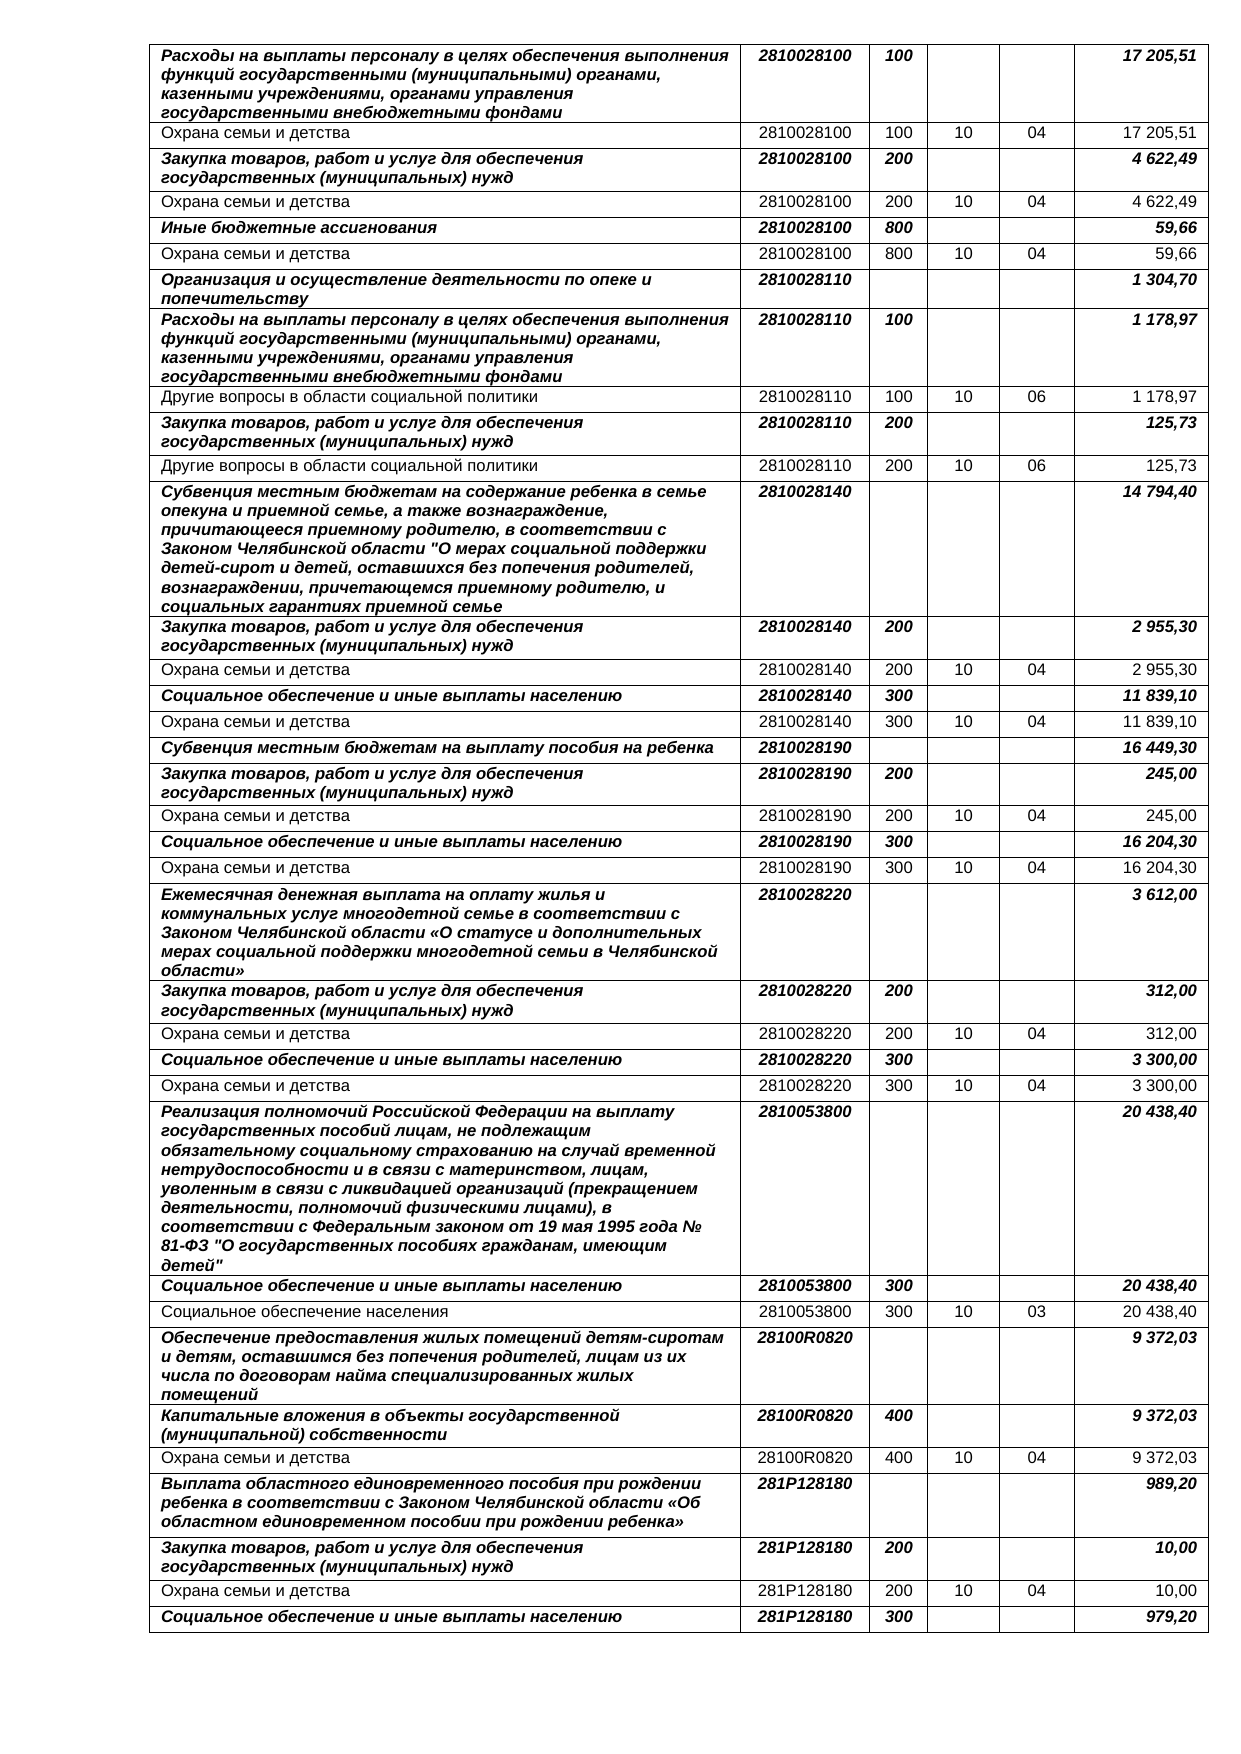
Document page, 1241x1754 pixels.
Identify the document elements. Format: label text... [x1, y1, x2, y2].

table_cell 28100R0820 [741, 1405, 869, 1447]
table_cell 100 [870, 387, 927, 412]
table_cell [928, 981, 999, 1023]
table_cell Расходы на выплаты персоналу в целях обеспечения выполнения функций государственными (муниципальными) органами, казенными учреждениями, органами управления государственными внебюджетными фондами [150, 309, 740, 386]
table_cell Обеспечение предоставления жилых помещений детям-сиротам и детям, оставшимся без попечения родителей, лицам из их числа по договорам найма специализированных жилых помещений [150, 1328, 740, 1404]
table_cell [1000, 617, 1074, 658]
table_cell 2810028190 [741, 832, 869, 857]
table_cell Охрана семьи и детства [150, 1448, 740, 1473]
table_cell Охрана семьи и детства [150, 1581, 740, 1606]
table_cell 300 [870, 1050, 927, 1075]
table_cell [928, 482, 999, 616]
table_cell 4 622,49 [1075, 149, 1208, 191]
table_cell 2810028110 [741, 387, 869, 412]
table_cell 200 [870, 456, 927, 481]
table_cell 2810028100 [741, 192, 869, 217]
table_cell 04 [1000, 244, 1074, 269]
table_cell 2 955,30 [1075, 660, 1208, 684]
table_cell 125,73 [1075, 413, 1208, 454]
table_cell 3 300,00 [1075, 1076, 1208, 1101]
table_cell 300 [870, 832, 927, 857]
table_cell [928, 1276, 999, 1301]
table_cell 200 [870, 617, 927, 658]
table_cell Охрана семьи и детства [150, 1076, 740, 1101]
table_cell [1000, 1607, 1074, 1632]
table_cell 10 [928, 244, 999, 269]
table_cell Социальное обеспечение и иные выплаты населению [150, 832, 740, 857]
table_cell 04 [1000, 660, 1074, 684]
table_cell Охрана семьи и детства [150, 192, 740, 217]
table_cell [928, 218, 999, 243]
table_cell 9 372,03 [1075, 1328, 1208, 1404]
table_cell [870, 270, 927, 308]
table_cell 2810028140 [741, 686, 869, 711]
table_cell [870, 1328, 927, 1404]
table_cell 16 204,30 [1075, 858, 1208, 883]
table_cell [870, 738, 927, 763]
table_cell 17 205,51 [1075, 45, 1208, 122]
table_cell 16 204,30 [1075, 832, 1208, 857]
table_cell [870, 884, 927, 980]
table_cell Охрана семьи и детства [150, 123, 740, 148]
table_cell 300 [870, 686, 927, 711]
table_cell 03 [1000, 1302, 1074, 1327]
table_cell [1000, 270, 1074, 308]
table_cell 2810028190 [741, 738, 869, 763]
table_cell [928, 413, 999, 454]
table_cell 100 [870, 309, 927, 386]
table_cell 10 [928, 1581, 999, 1606]
table_cell Охрана семьи и детства [150, 858, 740, 883]
table_cell 10 [928, 1076, 999, 1101]
table_cell Закупка товаров, работ и услуг для обеспечения государственных (муниципальных) нужд [150, 981, 740, 1023]
table_cell [928, 686, 999, 711]
table_cell Другие вопросы в области социальной политики [150, 387, 740, 412]
table_cell 2810028220 [741, 1076, 869, 1101]
table_cell 2810028190 [741, 858, 869, 883]
table_cell 2810028220 [741, 1024, 869, 1049]
table_cell 2810053800 [741, 1102, 869, 1274]
table_cell [1000, 218, 1074, 243]
table_cell 2810028140 [741, 482, 869, 616]
table_cell 2810028110 [741, 309, 869, 386]
table_cell 17 205,51 [1075, 123, 1208, 148]
table_cell 9 372,03 [1075, 1448, 1208, 1473]
table_cell 10 [928, 1024, 999, 1049]
table_cell 2810028220 [741, 884, 869, 980]
table_cell 200 [870, 1581, 927, 1606]
table_cell [928, 884, 999, 980]
table_cell 10 [928, 712, 999, 737]
table_cell 300 [870, 1076, 927, 1101]
table_cell 300 [870, 858, 927, 883]
table_cell [928, 1102, 999, 1274]
table_cell 04 [1000, 712, 1074, 737]
table_cell [928, 270, 999, 308]
table_cell 200 [870, 660, 927, 684]
table_cell [1000, 764, 1074, 805]
table_cell 300 [870, 712, 927, 737]
table_cell Закупка товаров, работ и услуг для обеспечения государственных (муниципальных) нужд [150, 149, 740, 191]
table_cell 3 612,00 [1075, 884, 1208, 980]
table_cell 400 [870, 1405, 927, 1447]
table_cell 312,00 [1075, 1024, 1208, 1049]
table_cell 06 [1000, 387, 1074, 412]
table_cell Закупка товаров, работ и услуг для обеспечения государственных (муниципальных) нужд [150, 617, 740, 658]
table_cell [928, 45, 999, 122]
table_cell Выплата областного единовременного пособия при рождении ребенка в соответствии с Законом Челябинской области «Об областном единовременном пособии при рождении ребенка» [150, 1474, 740, 1537]
table_cell Охрана семьи и детства [150, 660, 740, 684]
table_cell [928, 1050, 999, 1075]
table_cell [1000, 1474, 1074, 1537]
table_cell [870, 1102, 927, 1274]
table_cell 281P128180 [741, 1581, 869, 1606]
table_cell 04 [1000, 806, 1074, 831]
table_cell [928, 1328, 999, 1404]
table_cell 2810028100 [741, 218, 869, 243]
table_cell 800 [870, 244, 927, 269]
table_cell Социальное обеспечение и иные выплаты населению [150, 1050, 740, 1075]
table_cell 100 [870, 45, 927, 122]
table_cell Расходы на выплаты персоналу в целях обеспечения выполнения функций государственными (муниципальными) органами, казенными учреждениями, органами управления государственными внебюджетными фондами [150, 45, 740, 122]
table_cell [928, 1538, 999, 1579]
table_cell [1000, 482, 1074, 616]
table_cell 59,66 [1075, 244, 1208, 269]
table_cell [1000, 686, 1074, 711]
table_cell [1000, 832, 1074, 857]
table_cell 10 [928, 660, 999, 684]
table_cell [928, 764, 999, 805]
table_cell 300 [870, 1607, 927, 1632]
table_cell 2810028220 [741, 1050, 869, 1075]
table_cell 125,73 [1075, 456, 1208, 481]
table_cell 100 [870, 123, 927, 148]
table_cell 10 [928, 192, 999, 217]
table_cell 2810028100 [741, 244, 869, 269]
table_cell 2810028100 [741, 123, 869, 148]
table_cell 11 839,10 [1075, 686, 1208, 711]
table_cell [928, 309, 999, 386]
table_cell [1000, 1050, 1074, 1075]
table_cell 16 449,30 [1075, 738, 1208, 763]
table_cell Закупка товаров, работ и услуг для обеспечения государственных (муниципальных) нужд [150, 764, 740, 805]
table_cell 200 [870, 764, 927, 805]
table_cell 04 [1000, 1024, 1074, 1049]
table_cell 2810028140 [741, 712, 869, 737]
table_cell 200 [870, 806, 927, 831]
table_cell [1000, 884, 1074, 980]
table_cell 20 438,40 [1075, 1276, 1208, 1301]
table_cell 59,66 [1075, 218, 1208, 243]
table_cell 2810028220 [741, 981, 869, 1023]
table_cell [870, 482, 927, 616]
table_cell 200 [870, 149, 927, 191]
table_cell 10 [928, 1302, 999, 1327]
table_cell 2810028100 [741, 149, 869, 191]
table_cell 1 178,97 [1075, 387, 1208, 412]
table_cell [1000, 1276, 1074, 1301]
table_cell 300 [870, 1302, 927, 1327]
table_cell 4 622,49 [1075, 192, 1208, 217]
table_cell 281P128180 [741, 1607, 869, 1632]
table_cell 10 [928, 858, 999, 883]
table_cell 400 [870, 1448, 927, 1473]
table_cell 2810028100 [741, 45, 869, 122]
table_cell [928, 1474, 999, 1537]
table_cell [928, 617, 999, 658]
table_cell Организация и осуществление деятельности по опеке и попечительству [150, 270, 740, 308]
table_cell Социальное обеспечение и иные выплаты населению [150, 1607, 740, 1632]
table_cell 200 [870, 981, 927, 1023]
table_cell 2810028140 [741, 617, 869, 658]
table_cell Охрана семьи и детства [150, 806, 740, 831]
table_cell 10,00 [1075, 1581, 1208, 1606]
table_cell [1000, 149, 1074, 191]
table_cell 245,00 [1075, 764, 1208, 805]
table_cell 989,20 [1075, 1474, 1208, 1537]
table_cell Социальное обеспечение населения [150, 1302, 740, 1327]
table_cell 10 [928, 1448, 999, 1473]
table_cell 04 [1000, 1581, 1074, 1606]
table_cell 245,00 [1075, 806, 1208, 831]
table_cell 200 [870, 413, 927, 454]
table_cell 979,20 [1075, 1607, 1208, 1632]
table_cell Закупка товаров, работ и услуг для обеспечения государственных (муниципальных) нужд [150, 413, 740, 454]
table_cell 20 438,40 [1075, 1102, 1208, 1274]
table_cell 2810028110 [741, 270, 869, 308]
table_cell 200 [870, 1538, 927, 1579]
table_cell 11 839,10 [1075, 712, 1208, 737]
table_cell 281P128180 [741, 1474, 869, 1537]
table_cell [870, 1474, 927, 1537]
table_cell 281P128180 [741, 1538, 869, 1579]
table_cell Охрана семьи и детства [150, 1024, 740, 1049]
table_cell Другие вопросы в области социальной политики [150, 456, 740, 481]
table_cell 04 [1000, 1076, 1074, 1101]
table_cell 1 304,70 [1075, 270, 1208, 308]
table_cell 10 [928, 456, 999, 481]
table_cell Реализация полномочий Российской Федерации на выплату государственных пособий лицам, не подлежащим обязательному социальному страхованию на случай временной нетрудоспособности и в связи с материнством, лицам, уволенным в связи с ликвидацией организаций (прекращением деятельности, полномочий физическими лицами), в соответствии с Федеральным законом от 19 мая 1995 года № 81-ФЗ "О государственных пособиях гражданам, имеющим детей" [150, 1102, 740, 1274]
table_cell 9 372,03 [1075, 1405, 1208, 1447]
table_cell Закупка товаров, работ и услуг для обеспечения государственных (муниципальных) нужд [150, 1538, 740, 1579]
table_cell 10 [928, 806, 999, 831]
table_cell 04 [1000, 192, 1074, 217]
table_cell [1000, 309, 1074, 386]
table_cell 10,00 [1075, 1538, 1208, 1579]
table_cell [1000, 45, 1074, 122]
table_cell 2810053800 [741, 1302, 869, 1327]
table_cell Охрана семьи и детства [150, 712, 740, 737]
table_cell [1000, 413, 1074, 454]
table_cell [928, 149, 999, 191]
table_cell 2810028140 [741, 660, 869, 684]
table_cell Капитальные вложения в объекты государственной (муниципальной) собственности [150, 1405, 740, 1447]
table_cell 28100R0820 [741, 1328, 869, 1404]
table_cell 2810028110 [741, 413, 869, 454]
table_cell 800 [870, 218, 927, 243]
table_cell Социальное обеспечение и иные выплаты населению [150, 686, 740, 711]
table_cell 2810053800 [741, 1276, 869, 1301]
table_cell Субвенция местным бюджетам на выплату пособия на ребенка [150, 738, 740, 763]
table_cell 300 [870, 1276, 927, 1301]
table_cell Субвенция местным бюджетам на содержание ребенка в семье опекуна и приемной семье, а также вознаграждение, причитающееся приемному родителю, в соответствии с Законом Челябинской области "О мерах социальной поддержки детей-сирот и детей, оставшихся без попечения родителей, вознаграждении, причетающемся приемному родителю, и социальных гарантиях приемной семье [150, 482, 740, 616]
table_cell 2810028190 [741, 764, 869, 805]
table_cell [928, 738, 999, 763]
table_cell 3 300,00 [1075, 1050, 1208, 1075]
table_cell 312,00 [1075, 981, 1208, 1023]
table_cell [928, 832, 999, 857]
table_cell [928, 1607, 999, 1632]
table_cell Ежемесячная денежная выплата на оплату жилья и коммунальных услуг многодетной семье в соответствии с Законом Челябинской области «О статусе и дополнительных мерах социальной поддержки многодетной семьи в Челябинской области» [150, 884, 740, 980]
table_cell 04 [1000, 858, 1074, 883]
table_cell 2810028190 [741, 806, 869, 831]
table_cell 10 [928, 387, 999, 412]
table_cell 04 [1000, 123, 1074, 148]
table_cell 2 955,30 [1075, 617, 1208, 658]
table_cell 28100R0820 [741, 1448, 869, 1473]
table_cell 200 [870, 192, 927, 217]
table_cell 04 [1000, 1448, 1074, 1473]
table_cell Охрана семьи и детства [150, 244, 740, 269]
table_cell Иные бюджетные ассигнования [150, 218, 740, 243]
table_cell 2810028110 [741, 456, 869, 481]
table_cell [1000, 1538, 1074, 1579]
table_cell [928, 1405, 999, 1447]
table_cell [1000, 981, 1074, 1023]
table_cell [1000, 738, 1074, 763]
table_cell Социальное обеспечение и иные выплаты населению [150, 1276, 740, 1301]
table_cell [1000, 1405, 1074, 1447]
table_cell 200 [870, 1024, 927, 1049]
table_cell 1 178,97 [1075, 309, 1208, 386]
table_cell [1000, 1328, 1074, 1404]
table_cell [1000, 1102, 1074, 1274]
table_cell 20 438,40 [1075, 1302, 1208, 1327]
table_cell 14 794,40 [1075, 482, 1208, 616]
table_cell 06 [1000, 456, 1074, 481]
table_cell 10 [928, 123, 999, 148]
